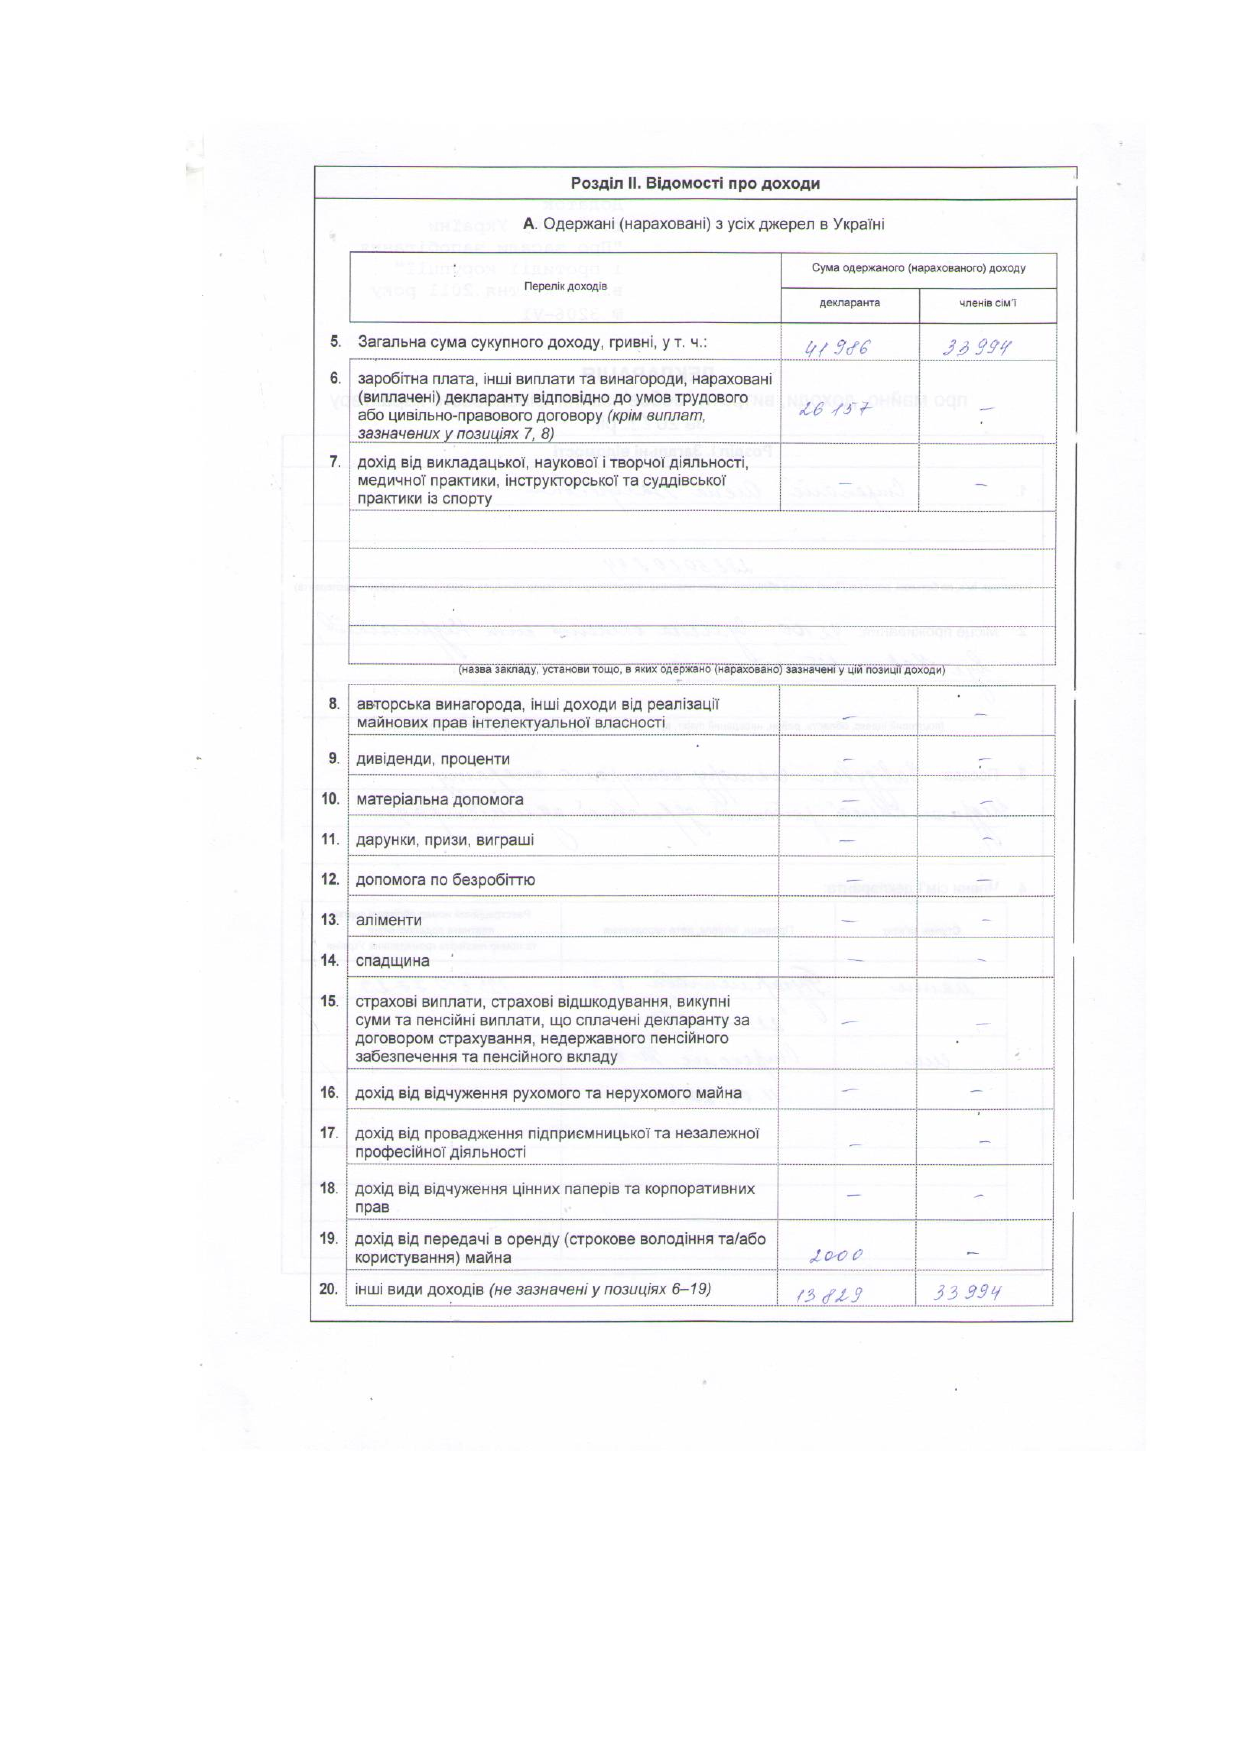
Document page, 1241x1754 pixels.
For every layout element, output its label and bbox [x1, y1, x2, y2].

picture [177, 118, 1152, 1455]
